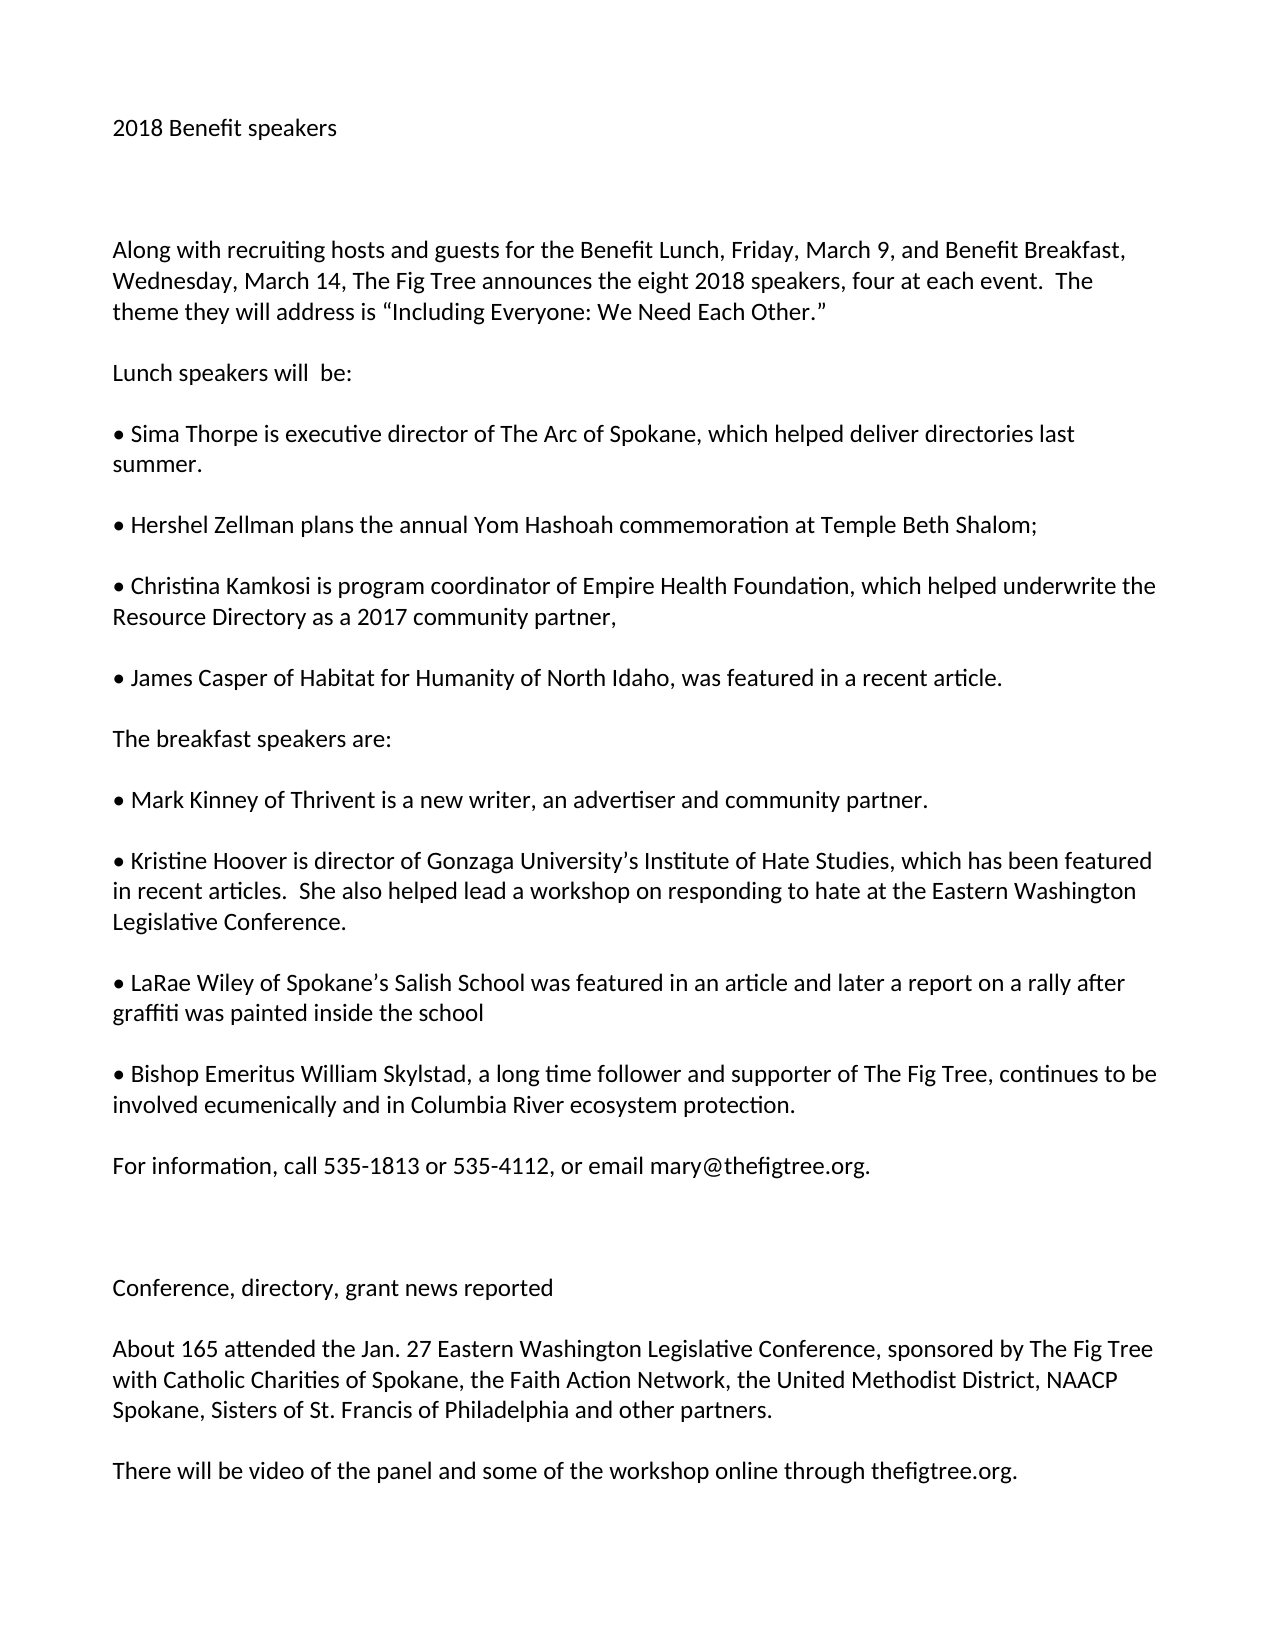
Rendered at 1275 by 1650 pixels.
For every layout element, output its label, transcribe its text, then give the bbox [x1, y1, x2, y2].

text The breakfast speakers are: [112, 723, 1162, 753]
text About 165 attended the Jan. 27 Eastern Washington Legislative Conference, sponsored by The Fig Tree with Catholic Charities of Spokane, the Faith Action Network, the United Methodist District, NAACP Spokane, Sisters of St. Francis of Philadelphia and other partners. [112, 1333, 1162, 1425]
text • Kristine Hoover is director of Gonzaga University’s Institute of Hate Studies, which has been featured in recent articles. She also helped lead a workshop on responding to hate at the Eastern Washington Legislative Conference. [112, 845, 1162, 937]
text • Bishop Emeritus William Skylstad, a long time follower and supporter of The Fig Tree, continues to be involved ecumenically and in Columbia River ecosystem protection. [112, 1059, 1162, 1120]
text 2018 Benefit speakers [112, 112, 1162, 143]
text Along with recruiting hosts and guests for the Benefit Lunch, Friday, March 9, and Benefit Breakfast, Wednesday, March 14, The Fig Tree announces the eight 2018 speakers, four at each event. The theme they will address is “Including Everyone: We Need Each Other.” [112, 234, 1162, 326]
text • LaRae Wiley of Spokane’s Salish School was featured in an article and later a report on a rally after graffiti was painted inside the school [112, 967, 1162, 1028]
text • Hershel Zellman plans the annual Yom Hashoah commemoration at Temple Beth Shalom; [112, 509, 1162, 540]
text • James Casper of Habitat for Humanity of North Idaho, was featured in a recent article. [112, 662, 1162, 692]
text Lunch speakers will be: [112, 357, 1162, 387]
text • Christina Kamkosi is program coordinator of Empire Health Foundation, which helped underwrite the Resource Directory as a 2017 community partner, [112, 570, 1162, 631]
text • Sima Thorpe is executive director of The Arc of Spokane, which helped deliver directories last summer. [112, 418, 1162, 479]
text Conference, directory, grant news reported [112, 1272, 1162, 1303]
text There will be video of the panel and some of the workshop online through thefigtree.org. [112, 1455, 1162, 1486]
text For information, call 535-1813 or 535-4112, or email mary@thefigtree.org. [112, 1150, 1162, 1181]
text • Mark Kinney of Thrivent is a new writer, an advertiser and community partner. [112, 784, 1162, 814]
